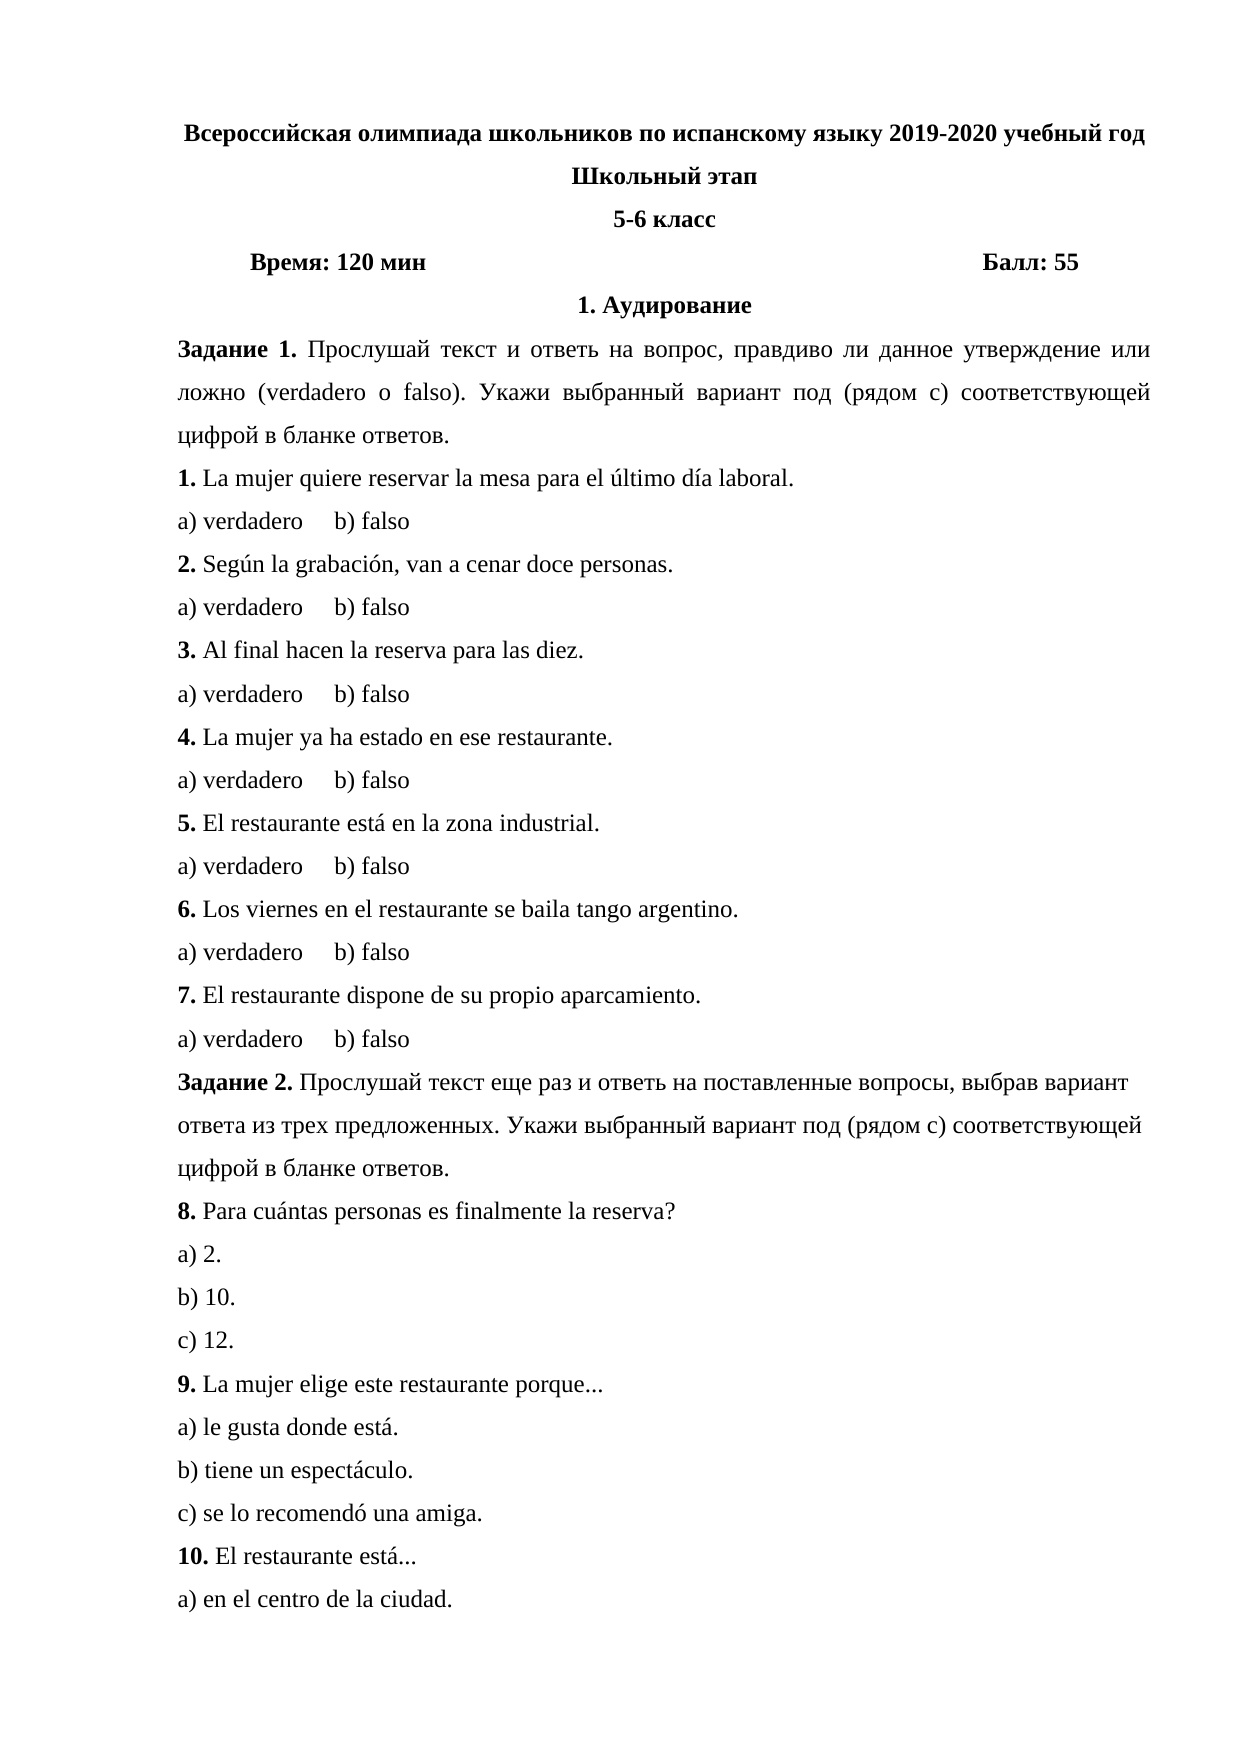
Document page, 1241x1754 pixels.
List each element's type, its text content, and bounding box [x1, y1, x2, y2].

text 3. Al final hacen la reserva para las diez. [177, 636, 1152, 664]
text a) verdadero b) falso [177, 506, 1152, 535]
text 1. Аудирование [177, 291, 1152, 319]
text 6. Los viernes en el restaurante se baila tango argentino. [177, 894, 1152, 923]
text a) verdadero b) falso [177, 765, 1152, 794]
text c) 12. [177, 1326, 1152, 1354]
text 5-6 класс [177, 204, 1152, 233]
text a) verdadero b) falso [177, 1024, 1152, 1052]
text a) verdadero b) falso [177, 592, 1152, 621]
text 8. Para cuántas personas es finalmente la reserva? [177, 1196, 1152, 1225]
text 1. La mujer quiere reservar la mesa para el último día laboral. [177, 463, 1152, 492]
text a) le gusta donde está. b) tiene un espectáculo. c) se lo recomendó una amiga. [177, 1412, 1152, 1527]
text a) en el centro de la ciudad. [177, 1584, 1152, 1613]
text b) 10. [177, 1282, 1152, 1311]
text 4. La mujer ya ha estado en ese restaurante. [177, 722, 1152, 751]
text Задание 2. Прослушай текст еще раз и ответь на поставленные вопросы, выбрав вариант ответа из трех предложенных. Укажи выбранный вариант под (рядом с) соответствующей цифрой в бланке ответов. [177, 1067, 1152, 1182]
text a) verdadero b) falso [177, 937, 1152, 966]
text Время: 120 мин Балл: 55 [177, 247, 1152, 276]
text a) verdadero b) falso [177, 851, 1152, 880]
text a) verdadero b) falso [177, 679, 1152, 707]
text 9. La mujer elige este restaurante porque... [177, 1369, 1152, 1397]
text Задание 1. Прослушай текст и ответь на вопрос, правдиво ли данное утверждение или ложно (verdadero o falso). Укажи выбранный вариант под (рядом с) соответствующей цифрой в бланке ответов. [177, 334, 1152, 449]
text 5. El restaurante está en la zona industrial. [177, 808, 1152, 837]
text Всероссийская олимпиада школьников по испанскому языку 2019-2020 учебный год Школьный этап [177, 118, 1152, 190]
text a) 2. [177, 1239, 1152, 1268]
text 2. Según la grabación, van a cenar doce personas. [177, 549, 1152, 578]
text 10. El restaurante está... [177, 1541, 1152, 1570]
text 7. El restaurante dispone de su propio aparcamiento. [177, 981, 1152, 1009]
